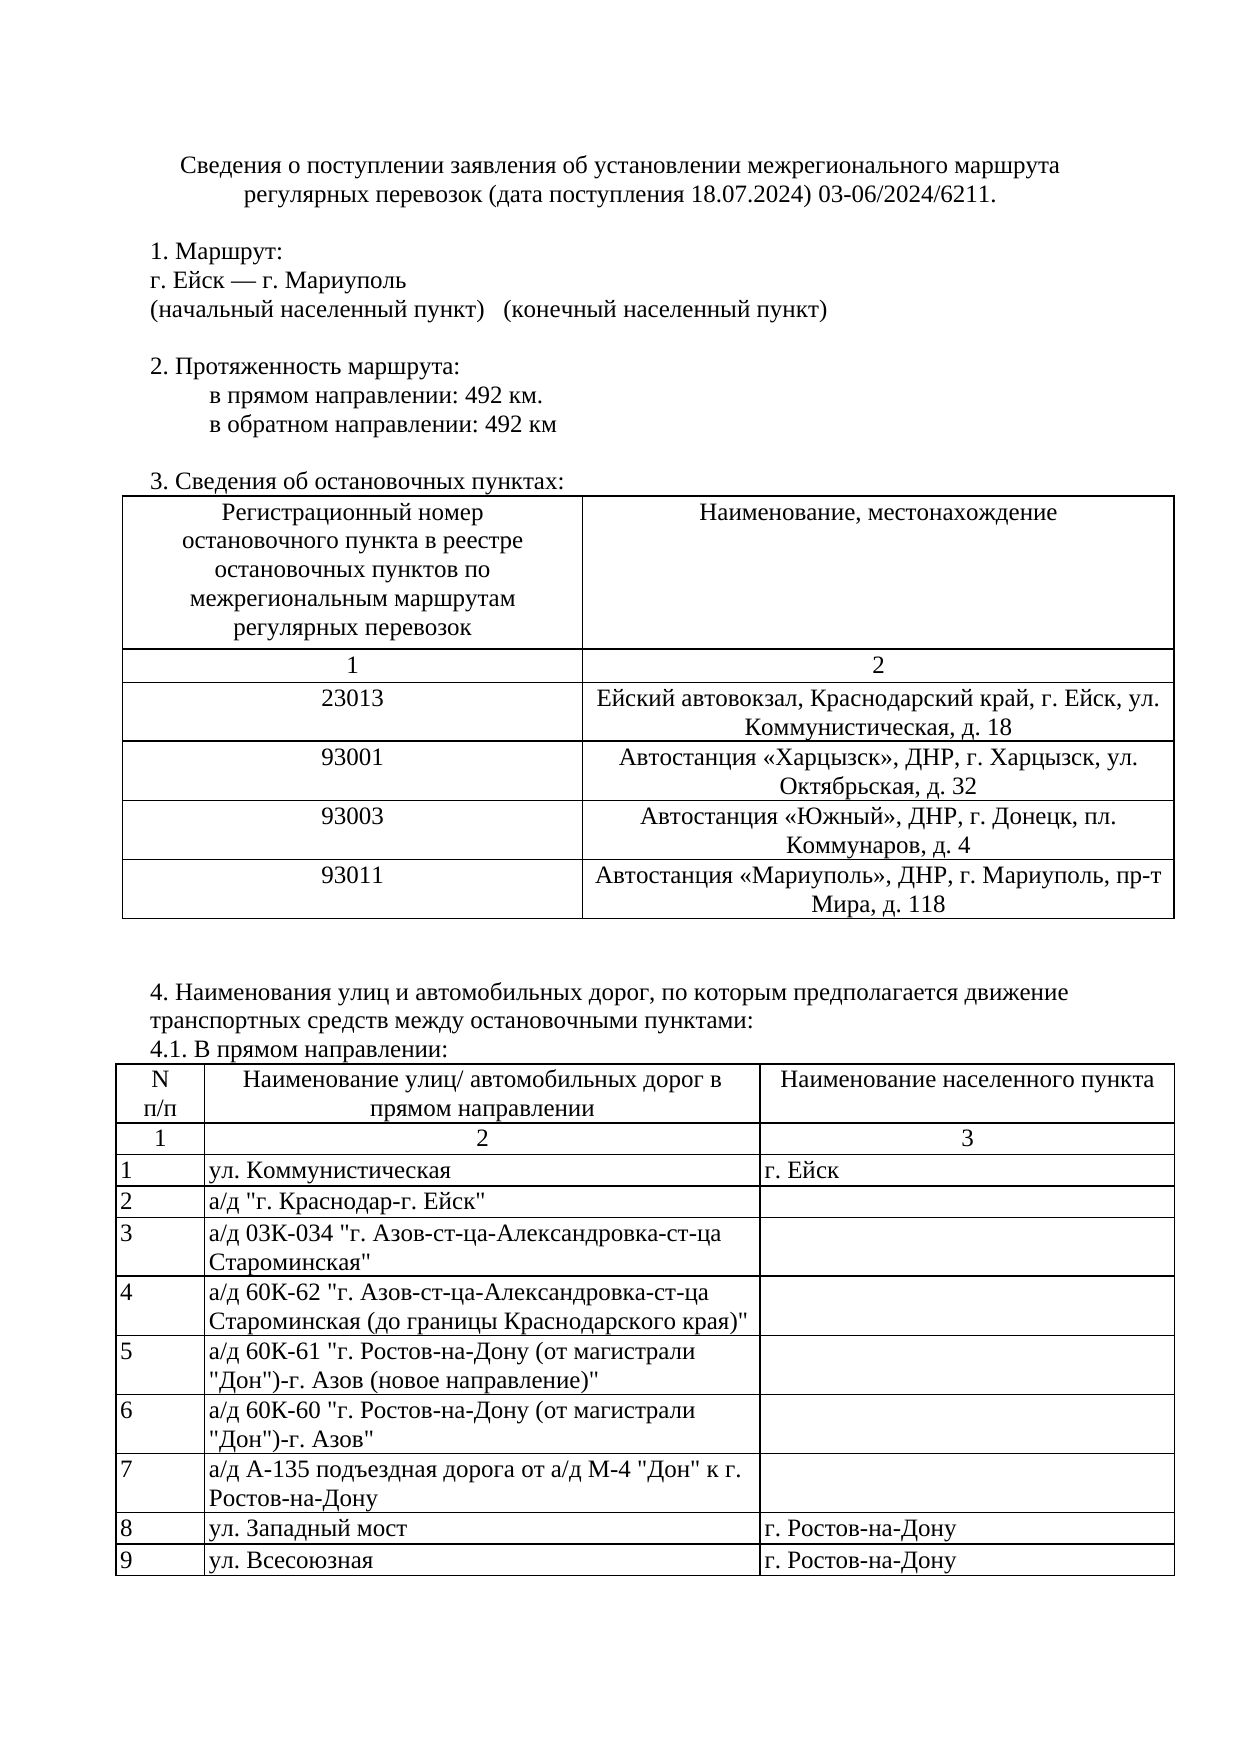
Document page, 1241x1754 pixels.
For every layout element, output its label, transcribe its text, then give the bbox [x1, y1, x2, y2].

table_cell Ейский автовокзал, Краснодарский край, г. Ейск, ул. Коммунистическая, д. 18 [583, 683, 1173, 740]
table_cell 1 [123, 650, 582, 681]
table_cell [761, 1395, 1174, 1453]
table_cell 2 [117, 1187, 204, 1216]
text 1. Маршрут: [150, 236, 1090, 265]
table_cell а/д 03К-034 "г. Азов-ст-ца-Александровка-ст-ца Староминская" [205, 1218, 759, 1275]
table_cell 93001 [123, 742, 582, 799]
table_cell [761, 1336, 1174, 1393]
table_header Наименование населенного пункта [761, 1065, 1174, 1122]
table_cell а/д 60К-62 "г. Азов-ст-ца-Александровка-ст-ца Староминская (до границы Краснодарского края)" [205, 1277, 759, 1334]
table_cell г. Ейск [761, 1155, 1174, 1185]
table_cell а/д 60К-61 "г. Ростов-на-Дону (от магистрали "Дон")-г. Азов (новое направление)" [205, 1336, 759, 1393]
table_cell Автостанция «Харцызск», ДНР, г. Харцызск, ул. Октябрьская, д. 32 [583, 742, 1173, 799]
table_cell Автостанция «Южный», ДНР, г. Донецк, пл. Коммунаров, д. 4 [583, 801, 1173, 858]
table_cell [761, 1218, 1174, 1275]
text Сведения о поступлении заявления об установлении межрегионального маршрута регулярных перевозок (дата поступления 18.07.2024) 03-06/2024/6211. [150, 150, 1090, 207]
text г. Ейск — г. Мариуполь [150, 265, 1090, 294]
table_cell 7 [117, 1454, 204, 1512]
table_header N п/п [117, 1065, 204, 1122]
table_cell [761, 1187, 1174, 1216]
table_cell 1 [117, 1155, 204, 1185]
table_cell ул. Всесоюзная [205, 1545, 759, 1574]
table_cell 6 [117, 1395, 204, 1453]
table_cell 23013 [123, 683, 582, 740]
table_cell г. Ростов-на-Дону [761, 1513, 1174, 1543]
table_cell 93003 [123, 801, 582, 858]
text (начальный населенный пункт) (конечный населенный пункт) [150, 294, 1090, 322]
table_cell 93011 [123, 860, 582, 918]
table_cell а/д А-135 подъездная дорога от а/д М-4 "Дон" к г. Ростов-на-Дону [205, 1454, 759, 1512]
text в прямом направлении: 492 км. [150, 380, 1090, 409]
table_cell 2 [583, 650, 1173, 681]
table_cell Автостанция «Мариуполь», ДНР, г. Мариуполь, пр-т Мира, д. 118 [583, 860, 1173, 918]
text в обратном направлении: 492 км [150, 409, 1090, 437]
table_cell ул. Коммунистическая [205, 1155, 759, 1185]
table_cell [761, 1277, 1174, 1334]
table_cell а/д 60К-60 "г. Ростов-на-Дону (от магистрали "Дон")-г. Азов" [205, 1395, 759, 1453]
table_cell 2 [205, 1124, 759, 1153]
table_cell 4 [117, 1277, 204, 1334]
table_cell 8 [117, 1513, 204, 1543]
table_cell а/д "г. Краснодар-г. Ейск" [205, 1187, 759, 1216]
text 3. Сведения об остановочных пунктах: [150, 466, 1090, 495]
text 4.1. В прямом направлении: [150, 1034, 1090, 1063]
table_header Наименование улиц/ автомобильных дорог в прямом направлении [205, 1065, 759, 1122]
table_cell г. Ростов-на-Дону [761, 1545, 1174, 1574]
table_cell 1 [117, 1124, 204, 1153]
table_cell 3 [117, 1218, 204, 1275]
table_cell 9 [117, 1545, 204, 1574]
table_cell [761, 1454, 1174, 1512]
table_header Наименование, местонахождение [583, 497, 1173, 648]
table_header Регистрационный номер остановочного пункта в реестре остановочных пунктов по межрегиональным маршрутам регулярных перевозок [123, 497, 582, 648]
text 4. Наименования улиц и автомобильных дорог, по которым предполагается движение транспортных средств между остановочными пунктами: [150, 977, 1090, 1034]
table_cell 5 [117, 1336, 204, 1393]
text 2. Протяженность маршрута: [150, 351, 1090, 380]
table_cell 3 [761, 1124, 1174, 1153]
table_cell ул. Западный мост [205, 1513, 759, 1543]
